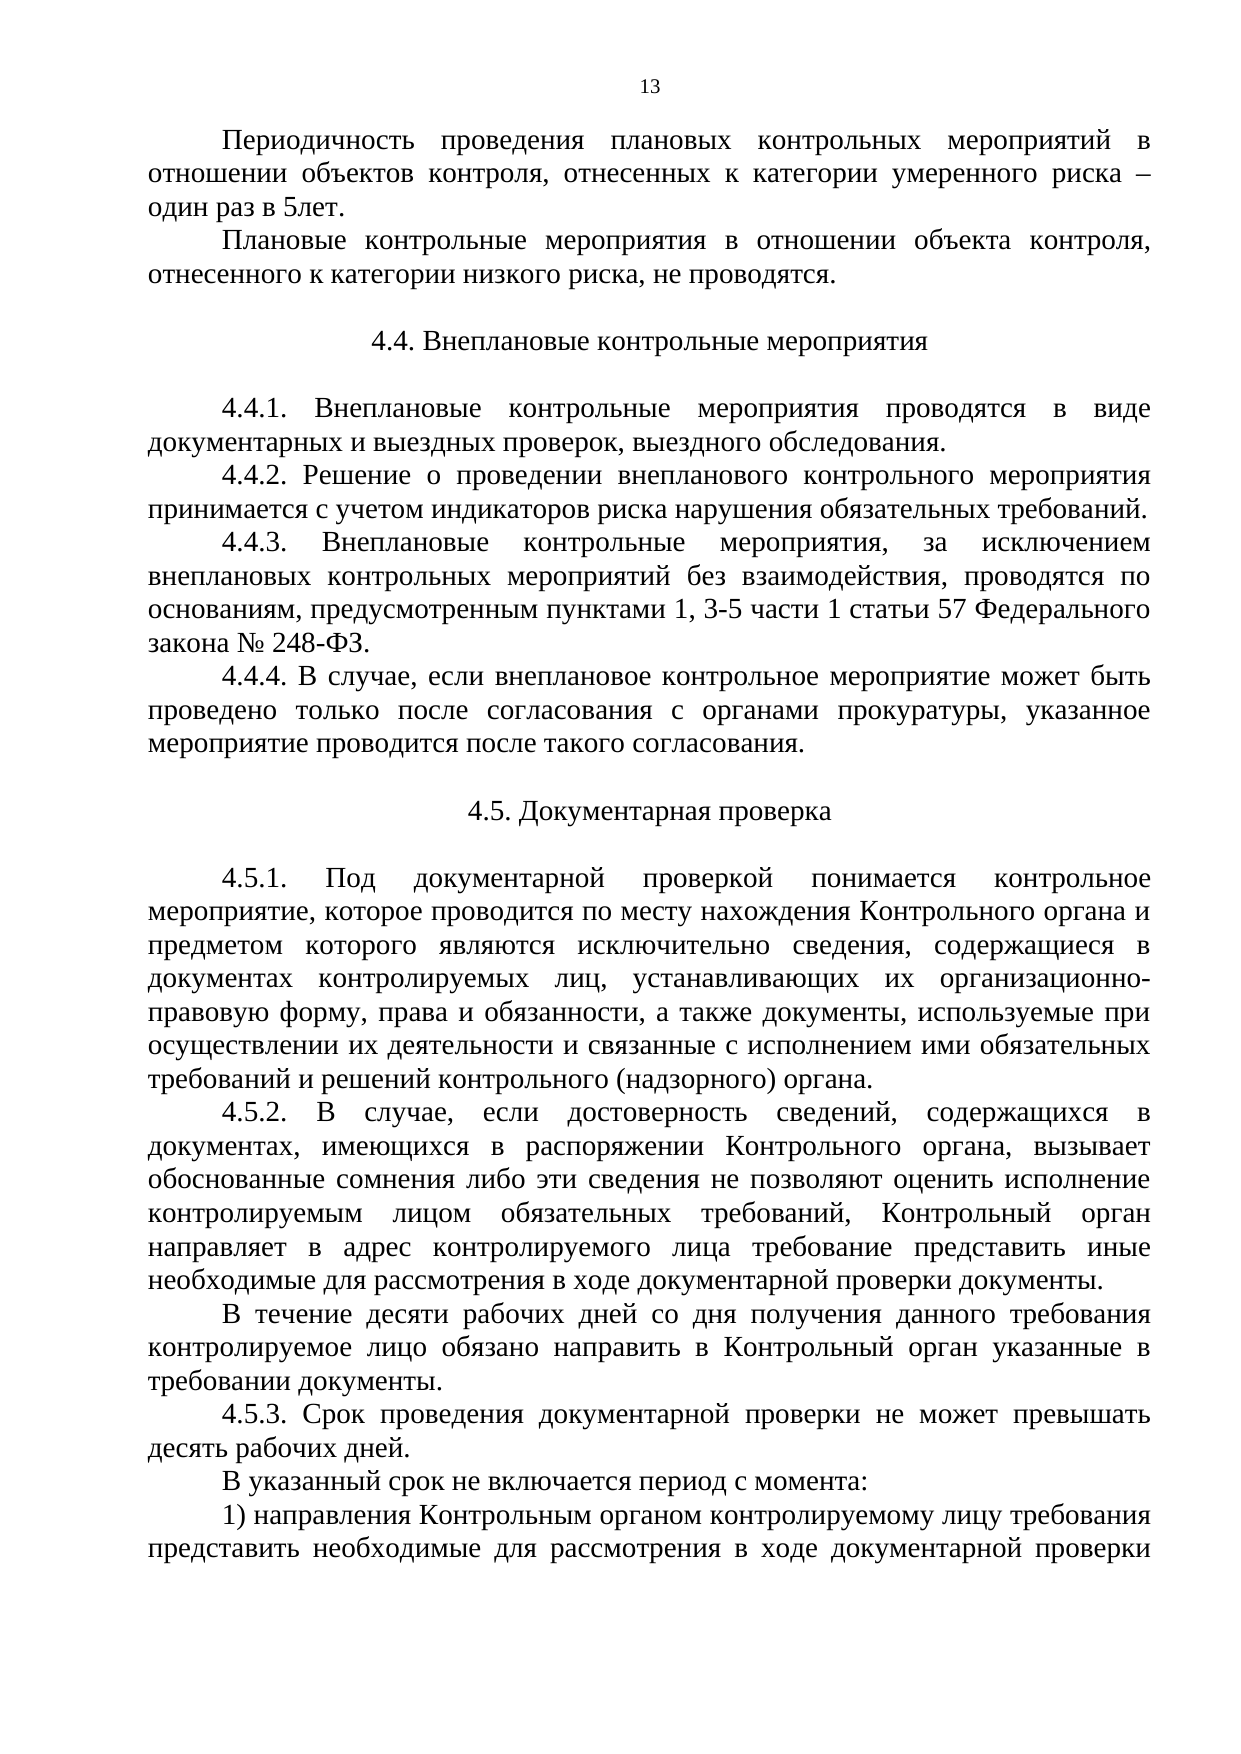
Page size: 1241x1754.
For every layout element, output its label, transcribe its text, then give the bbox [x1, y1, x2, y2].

list 4.5.1. Под документарной проверкой понимается контрольное мероприятие, которое проводится по месту нахождения Контрольного органа и предметом которого являются исключительно сведения, содержащиеся в документах контролируемых лиц, устанавливающих их организационно-правовую форму, права и обязанности, а также документы, используемые при осуществлении их деятельности и связанные с исполнением ими обязательных требований и решений контрольного (надзорного) органа. [148, 860, 1152, 1094]
text 4.5. Документарная проверка [148, 793, 1152, 826]
text 4.4.3. Внеплановые контрольные мероприятия, за исключением внеплановых контрольных мероприятий без взаимодействия, проводятся по основаниям, предусмотренным пунктами 1, 3-5 части 1 статьи 57 Федерального закона № 248-ФЗ. [148, 524, 1152, 658]
text 4.4.4. В случае, если внеплановое контрольное мероприятие может быть проведено только после согласования с органами прокуратуры, указанное мероприятие проводится после такого согласования. [148, 658, 1152, 759]
list 4.4. Внеплановые контрольные мероприятия [148, 323, 1152, 357]
list Плановые контрольные мероприятия в отношении объекта контроля, отнесенного к категории низкого риска, не проводятся. [148, 222, 1152, 289]
text В течение десяти рабочих дней со дня получения данного требования контролируемое лицо обязано направить в Контрольный орган указанные в требовании документы. [148, 1296, 1152, 1396]
list 4.4.2. Решение о проведении внепланового контрольного мероприятия принимается с учетом индикаторов риска нарушения обязательных требований. [148, 457, 1152, 524]
list 4.5.3. Срок проведения документарной проверки не может превышать десять рабочих дней. [148, 1396, 1152, 1463]
list В указанный срок не включается период с момента: [148, 1463, 1152, 1497]
list Периодичность проведения плановых контрольных мероприятий в отношении объектов контроля, отнесенных к категории умеренного риска – один раз в 5лет. [148, 122, 1152, 222]
text 4.5.2. В случае, если достоверность сведений, содержащихся в документах, имеющихся в распоряжении Контрольного органа, вызывает обоснованные сомнения либо эти сведения не позволяют оценить исполнение контролируемым лицом обязательных требований, Контрольный орган направляет в адрес контролируемого лица требование представить иные необходимые для рассмотрения в ходе документарной проверки документы. [148, 1094, 1152, 1296]
list 4.4.1. Внеплановые контрольные мероприятия проводятся в виде документарных и выездных проверок, выездного обследования. [148, 390, 1152, 457]
